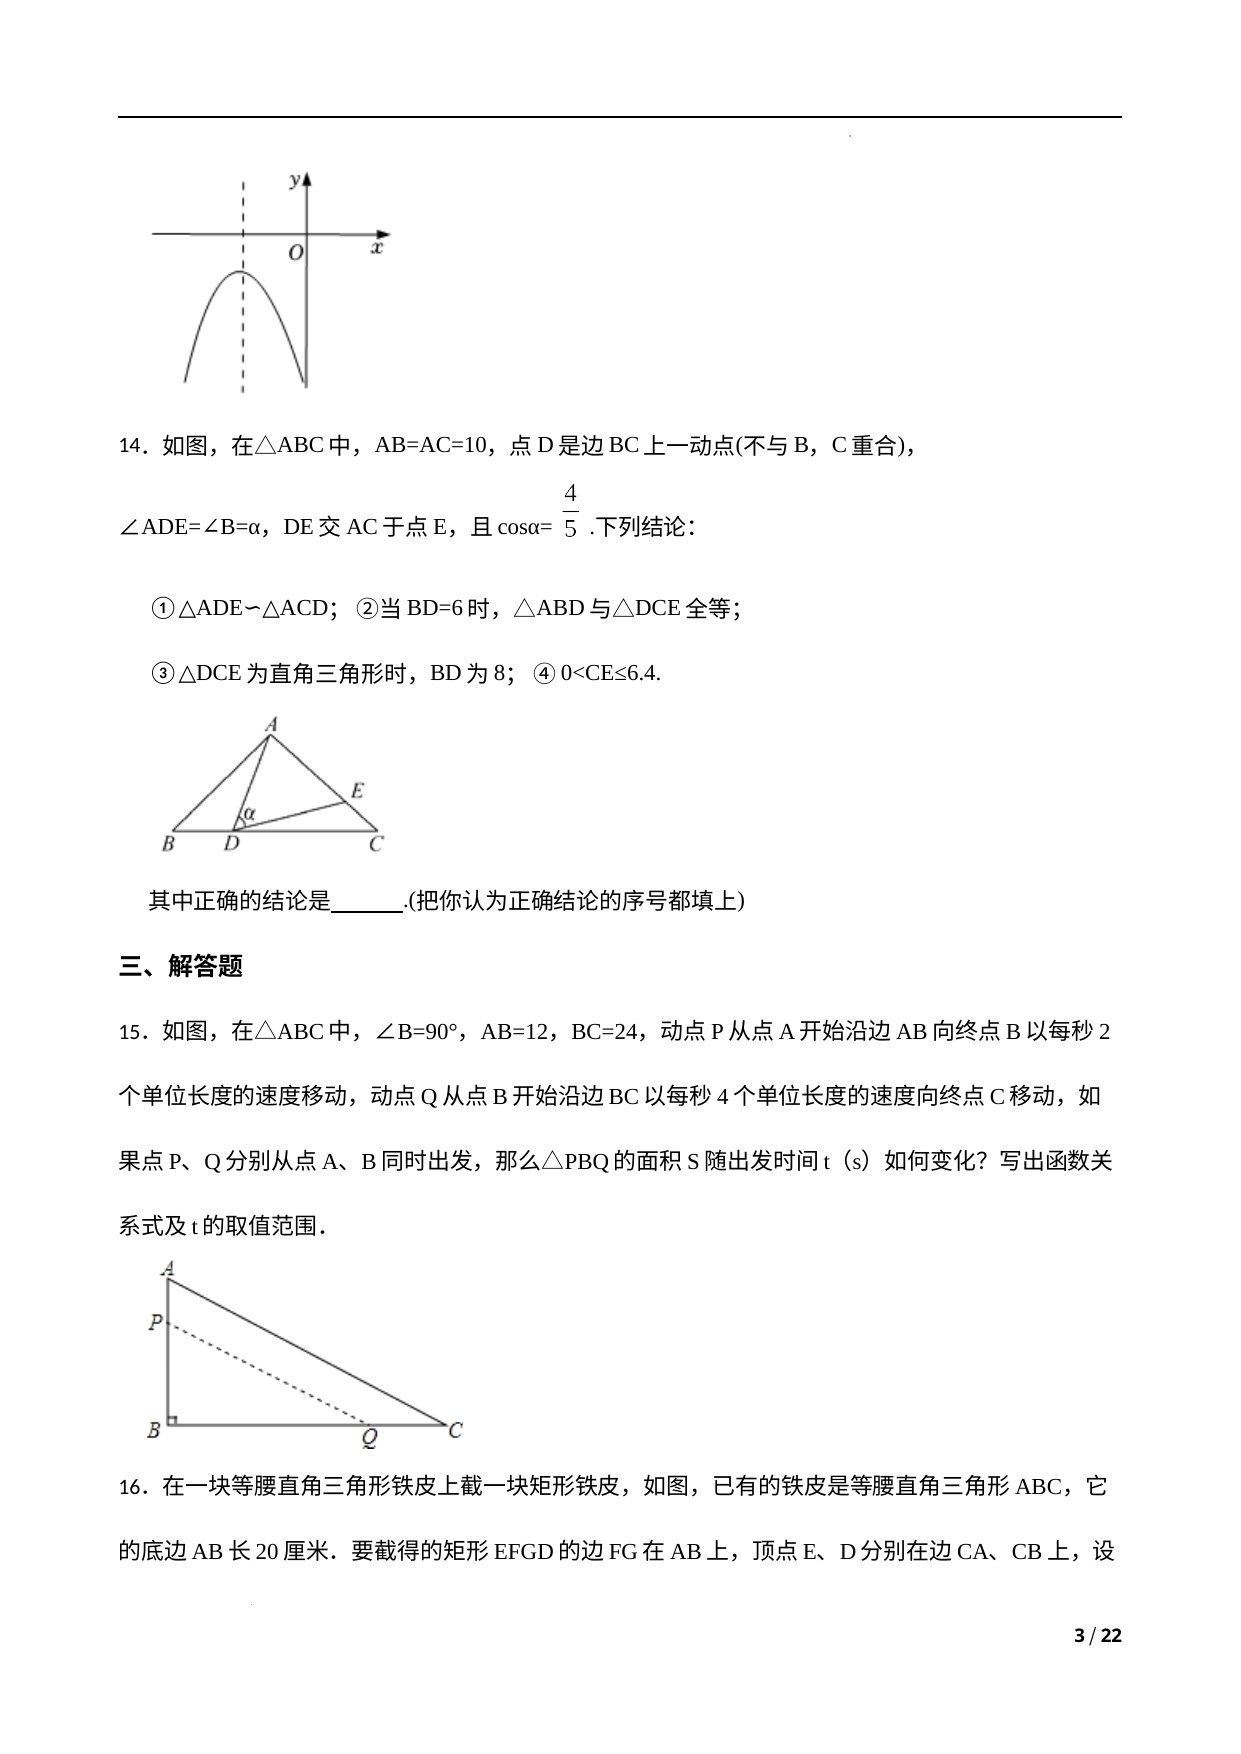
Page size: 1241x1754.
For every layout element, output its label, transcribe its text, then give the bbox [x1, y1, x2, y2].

picture [146, 706, 394, 866]
text 其中正确的结论是 .(把你认为正确结论的序号都填上) [118, 867, 1122, 932]
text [118, 1452, 1122, 1582]
text ③△DCE为直角三角形时，BD为8； ④0<CE≤6.4. [118, 640, 1122, 705]
text ①△ADE∽△ACD； ②当BD=6时，△ABD与△DCE全等； [118, 575, 1122, 640]
picture [146, 166, 397, 398]
text 三、解答题 [118, 932, 1122, 997]
text 15．如图，在△ABC中，∠B=90°，AB=12，BC=24，动点P从点A开始沿边AB向终点B以每秒2个单位长度的速度移动，动点Q从点B开始沿边BC以每秒4个单位长度的速度向终点C移动，如果点P、Q分别从点A、B同时出发，那么△PBQ的面积S随出发时间t（s）如何变化？写出函数关系式及t的取值范围． [118, 997, 1122, 1257]
text 14．如图，在△ABC中，AB=AC=10，点D是边BC上一动点(不与B，C重合)，∠ADE=∠B=α，DE交AC于点E，且cosα= .下列结论： [118, 412, 1122, 575]
picture [146, 1260, 464, 1449]
